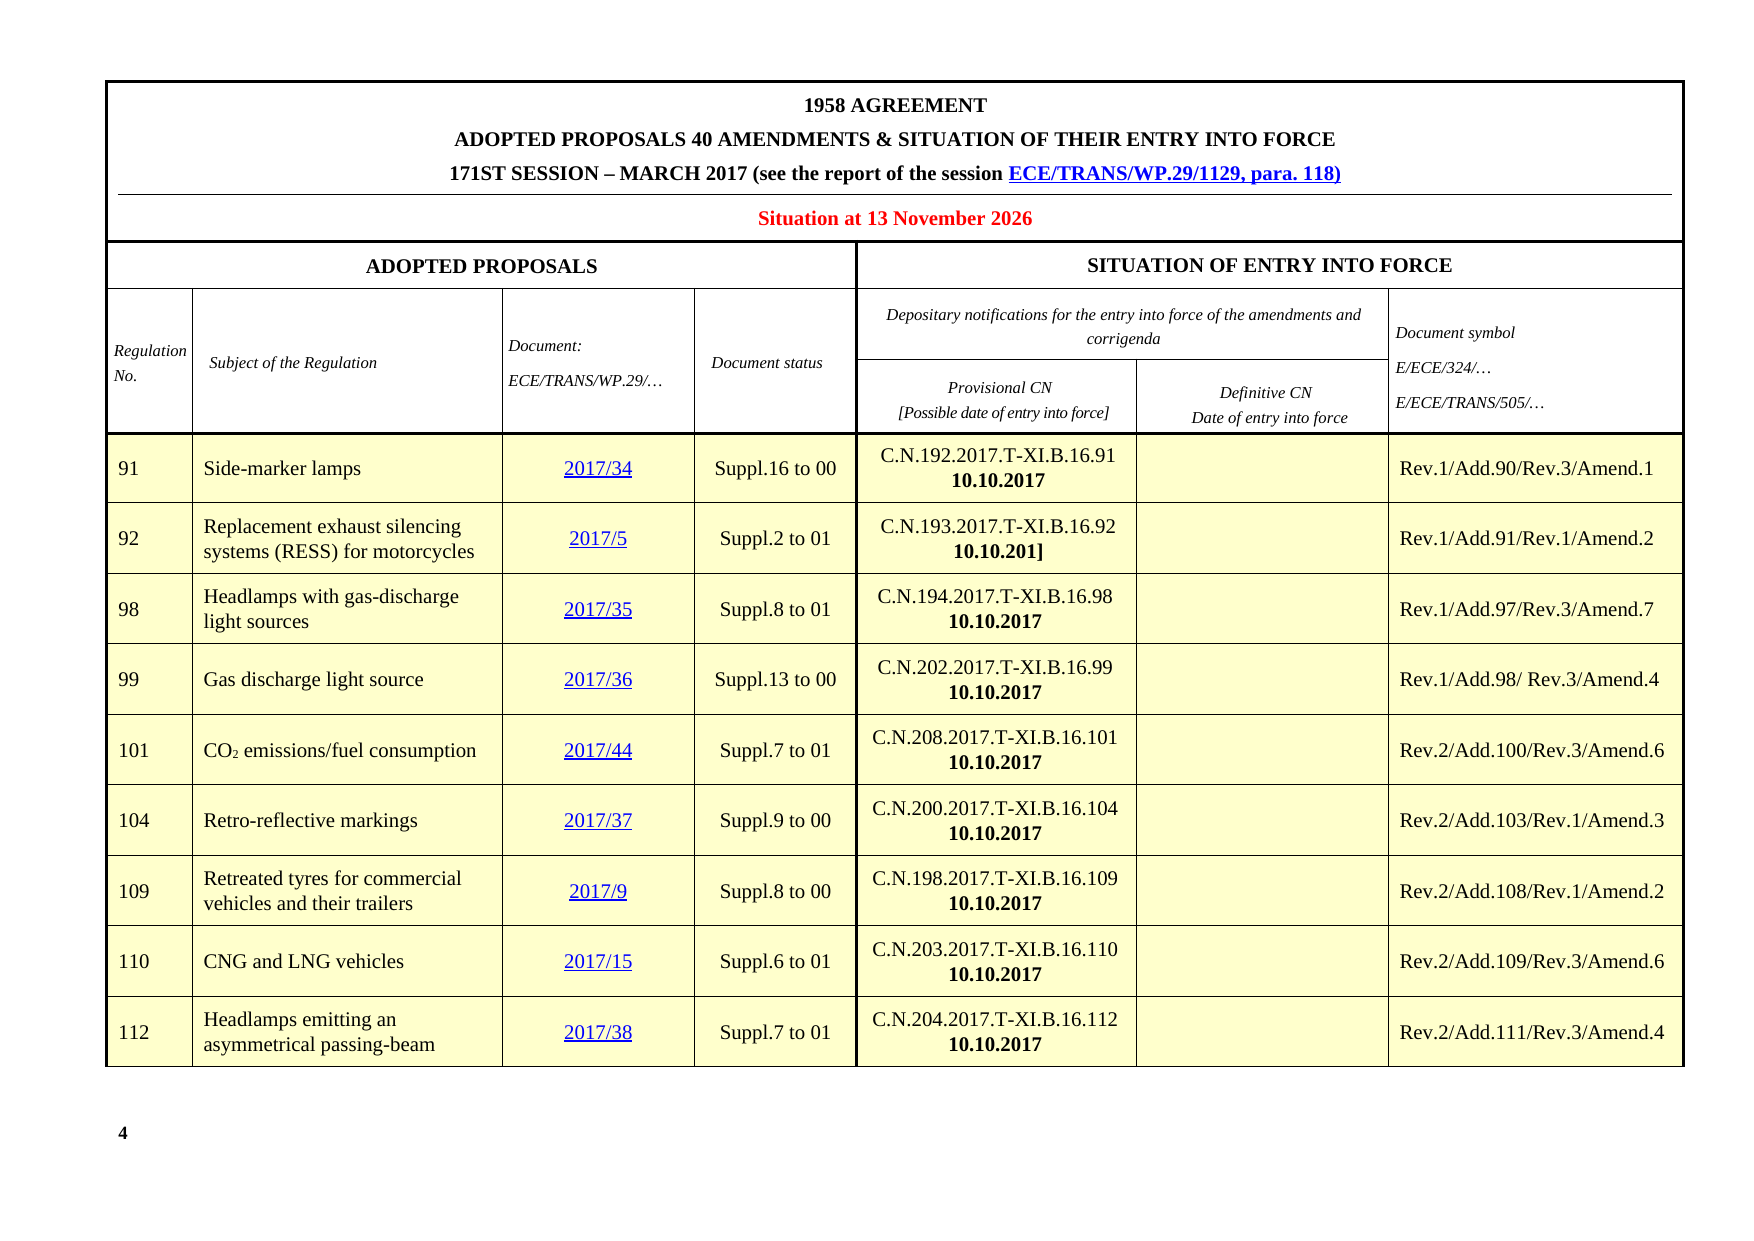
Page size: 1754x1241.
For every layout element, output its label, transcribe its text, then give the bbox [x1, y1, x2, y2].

table_cell 99 [108, 644, 192, 714]
table_cell 2017/5 [503, 503, 694, 573]
table_cell Retreated tyres for commercial vehicles and their trailers [193, 856, 502, 925]
table_cell Situation of entry into force [858, 243, 1682, 288]
table_cell Rev.1/Add.91/Rev.1/Amend.2 [1389, 503, 1682, 573]
table_cell [1137, 503, 1388, 573]
table_cell [1137, 997, 1388, 1066]
table_cell Subject of the Regulation [193, 289, 502, 432]
table_cell Document: ECE/TRANS/WP.29/… [503, 289, 694, 432]
table_cell Headlamps with gas-discharge light sources [193, 574, 502, 643]
table_cell Definitive CN Date of entry into force [1137, 360, 1388, 432]
table_cell C.N.204.2017.T-XI.B.16.112 10.10.2017 [858, 997, 1136, 1066]
table_cell [1137, 856, 1388, 925]
table_cell C.N.203.2017.T-XI.B.16.110 10.10.2017 [858, 926, 1136, 996]
table_cell Rev.1/Add.97/Rev.3/Amend.7 [1389, 574, 1682, 643]
table_cell Document symbol E/ECE/324/… E/ECE/TRANS/505/… [1389, 289, 1682, 432]
table_cell C.N.194.2017.T-XI.B.16.98 10.10.2017 [858, 574, 1136, 643]
table_cell C.N.208.2017.T-XI.B.16.101 10.10.2017 [858, 715, 1136, 784]
table_cell 2017/9 [503, 856, 694, 925]
table_cell 2017/15 [503, 926, 694, 996]
table_cell Retro-reflective markings [193, 785, 502, 855]
table_cell 2017/36 [503, 644, 694, 714]
table_cell Suppl.8 to 01 [695, 574, 855, 643]
table_cell C.N.202.2017.T-XI.B.16.99 10.10.2017 [858, 644, 1136, 714]
table_cell Rev.2/Add.111/Rev.3/Amend.4 [1389, 997, 1682, 1066]
table_cell CO2 emissions/fuel consumption [193, 715, 502, 784]
table_cell Rev.2/Add.109/Rev.3/Amend.6 [1389, 926, 1682, 996]
table_cell Rev.1/Add.98/ Rev.3/Amend.4 [1389, 644, 1682, 714]
table_cell 109 [108, 856, 192, 925]
table_cell Suppl.6 to 01 [695, 926, 855, 996]
table_cell Replacement exhaust silencing systems (RESS) for motorcycles [193, 503, 502, 573]
table_cell Depositary notifications for the entry into force of the amendments and corrigenda* [858, 289, 1388, 358]
table_cell Suppl.13 to 00 [695, 644, 855, 714]
table_cell 2017/35 [503, 574, 694, 643]
table_cell CNG and LNG vehicles [193, 926, 502, 996]
table_cell 2017/44 [503, 715, 694, 784]
table_cell 101 [108, 715, 192, 784]
table_cell 2017/37 [503, 785, 694, 855]
table_cell Suppl.7 to 01 [695, 715, 855, 784]
table_cell C.N.198.2017.T-XI.B.16.109 10.10.2017 [858, 856, 1136, 925]
table_cell Headlamps emitting an asymmetrical passing-beam [193, 997, 502, 1066]
table_cell [1137, 574, 1388, 643]
table_cell Suppl.7 to 01 [695, 997, 855, 1066]
table_cell Side-marker lamps [193, 435, 502, 502]
table_cell C.N.192.2017.T-XI.B.16.91 10.10.2017 [858, 435, 1136, 502]
table_cell [1137, 435, 1388, 502]
table_cell Suppl.2 to 01 [695, 503, 855, 573]
table_cell Suppl.16 to 00 [695, 435, 855, 502]
table_cell Document status [695, 289, 855, 432]
table_cell Gas discharge light source [193, 644, 502, 714]
table_cell Suppl.9 to 00 [695, 785, 855, 855]
table_cell Provisional CN [Possible date of entry into force] [858, 360, 1136, 432]
table_cell [1137, 644, 1388, 714]
table_cell 110 [108, 926, 192, 996]
table_cell [1137, 715, 1388, 784]
table_cell Rev.2/Add.103/Rev.1/Amend.3 [1389, 785, 1682, 855]
table_header 1958 Agreement adopted proposals 40 Amendments & situation of their entry into force 171st session – march 2017 (see the report of the session ECE/TRANS/WP.29/1129, para. 118) Situation at 13 November 2017 [108, 83, 1682, 240]
table_cell Adopted proposals [108, 243, 855, 288]
table_cell 104 [108, 785, 192, 855]
table_cell [1137, 785, 1388, 855]
table_cell Rev.2/Add.100/Rev.3/Amend.6 [1389, 715, 1682, 784]
table_cell Rev.1/Add.90/Rev.3/Amend.1 [1389, 435, 1682, 502]
table_cell 91 [108, 435, 192, 502]
table_cell Suppl.8 to 00 [695, 856, 855, 925]
table_cell 2017/38 [503, 997, 694, 1066]
table_cell C.N.200.2017.T-XI.B.16.104 10.10.2017 [858, 785, 1136, 855]
table_cell 98 [108, 574, 192, 643]
table_cell [1137, 926, 1388, 996]
table_cell C.N.193.2017.T-XI.B.16.92 10.10.201] [858, 503, 1136, 573]
table_cell 2017/34 [503, 435, 694, 502]
table_cell 92 [108, 503, 192, 573]
table_cell 112 [108, 997, 192, 1066]
table_cell Rev.2/Add.108/Rev.1/Amend.2 [1389, 856, 1682, 925]
table_cell Regulation No. [108, 289, 192, 432]
